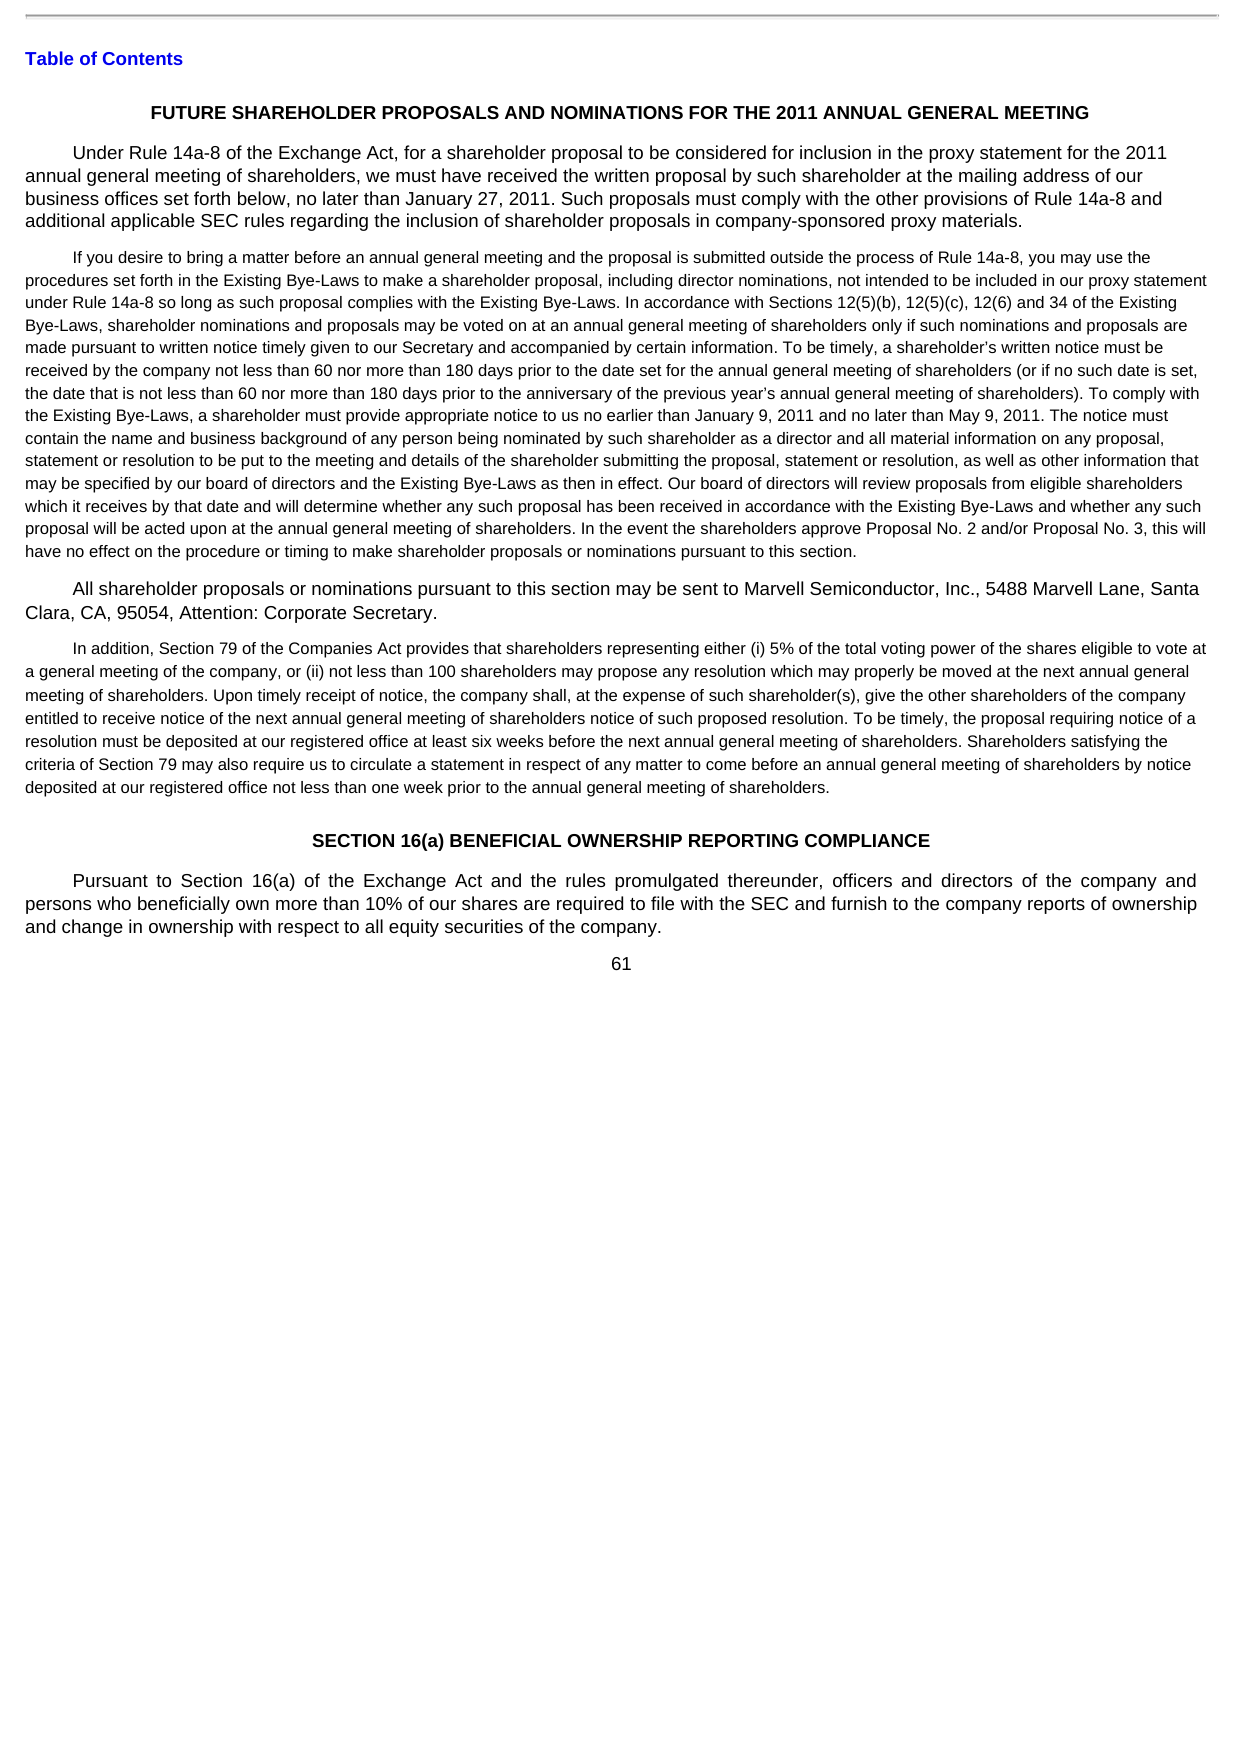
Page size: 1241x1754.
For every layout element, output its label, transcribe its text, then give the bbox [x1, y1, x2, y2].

text All shareholder proposals or nominations pursuant to this section may be sent to Marvell Semiconductor, Inc., 5488 Marvell Lane, Santa Clara, CA, 95054, Attention: Corporate Secretary. [25, 578, 1213, 623]
text 61 [25, 952, 1217, 974]
text FUTURE SHAREHOLDER PROPOSALS AND NOMINATIONS FOR THE 2011 ANNUAL GENERAL MEETING [25, 102, 1215, 123]
text SECTION 16(a) BENEFICIAL OWNERSHIP REPORTING COMPLIANCE [25, 829, 1217, 851]
picture [23, 14, 1220, 21]
text If you desire to bring a matter before an annual general meeting and the proposal is submitted outside the process of Rule 14a-8, you may use the procedures set forth in the Existing Bye-Laws to make a shareholder proposal, including director nominations, not intended to be included in our proxy statement under Rule 14a-8 so long as such proposal complies with the Existing Bye-Laws. In accordance with Sections 12(5)(b), 12(5)(c), 12(6) and 34 of the Existing Bye-Laws, shareholder nominations and proposals may be voted on at an annual general meeting of shareholders only if such nominations and proposals are made pursuant to written notice timely given to our Secretary and accompanied by certain information. To be timely, a shareholder’s written notice must be received by the company not less than 60 nor more than 180 days prior to the date set for the annual general meeting of shareholders (or if no such date is set, the date that is not less than 60 nor more than 180 days prior to the anniversary of the previous year’s annual general meeting of shareholders). To comply with the Existing Bye-Laws, a shareholder must provide appropriate notice to us no earlier than January 9, 2011 and no later than May 9, 2011. The notice must contain the name and business background of any person being nominated by such shareholder as a director and all material information on any proposal, statement or resolution to be put to the meeting and details of the shareholder submitting the proposal, statement or resolution, as well as other information that may be specified by our board of directors and the Existing Bye-Laws as then in effect. Our board of directors will review proposals from eligible shareholders which it receives by that date and will determine whether any such proposal has been received in accordance with the Existing Bye-Laws and whether any such proposal will be acted upon at the annual general meeting of shareholders. In the event the shareholders approve Proposal No. 2 and/or Proposal No. 3, this will have no effect on the procedure or timing to make shareholder proposals or nominations pursuant to this section. [25, 248, 1209, 561]
text In addition, Section 79 of the Companies Act provides that shareholders representing either (i) 5% of the total voting power of the shares eligible to vote at a general meeting of the company, or (ii) not less than 100 shareholders may propose any resolution which may properly be moved at the next annual general meeting of shareholders. Upon timely receipt of notice, the company shall, at the expense of such shareholder(s), give the other shareholders of the company entitled to receive notice of the next annual general meeting of shareholders notice of such proposed resolution. To be timely, the proposal requiring notice of a resolution must be deposited at our registered office at least six weeks before the next annual general meeting of shareholders. Shareholders satisfying the criteria of Section 79 may also require us to circulate a statement in respect of any matter to come before an annual general meeting of shareholders by notice deposited at our registered office not less than one week prior to the annual general meeting of shareholders. [25, 639, 1215, 797]
text Under Rule 14a-8 of the Exchange Act, for a shareholder proposal to be considered for inclusion in the proxy statement for the 2011 annual general meeting of shareholders, we must have received the written proposal by such shareholder at the mailing address of our business offices set forth below, no later than January 27, 2011. Such proposals must comply with the other provisions of Rule 14a-8 and additional applicable SEC rules regarding the inclusion of shareholder proposals in company-sponsored proxy materials. [25, 142, 1192, 232]
text Pursuant to Section 16(a) of the Exchange Act and the rules promulgated thereunder, officers and directors of the company and persons who beneficially own more than 10% of our shares are required to file with the SEC and furnish to the company reports of ownership and change in ownership with respect to all equity securities of the company. [25, 869, 1199, 938]
text Table of Contents [25, 48, 1215, 69]
